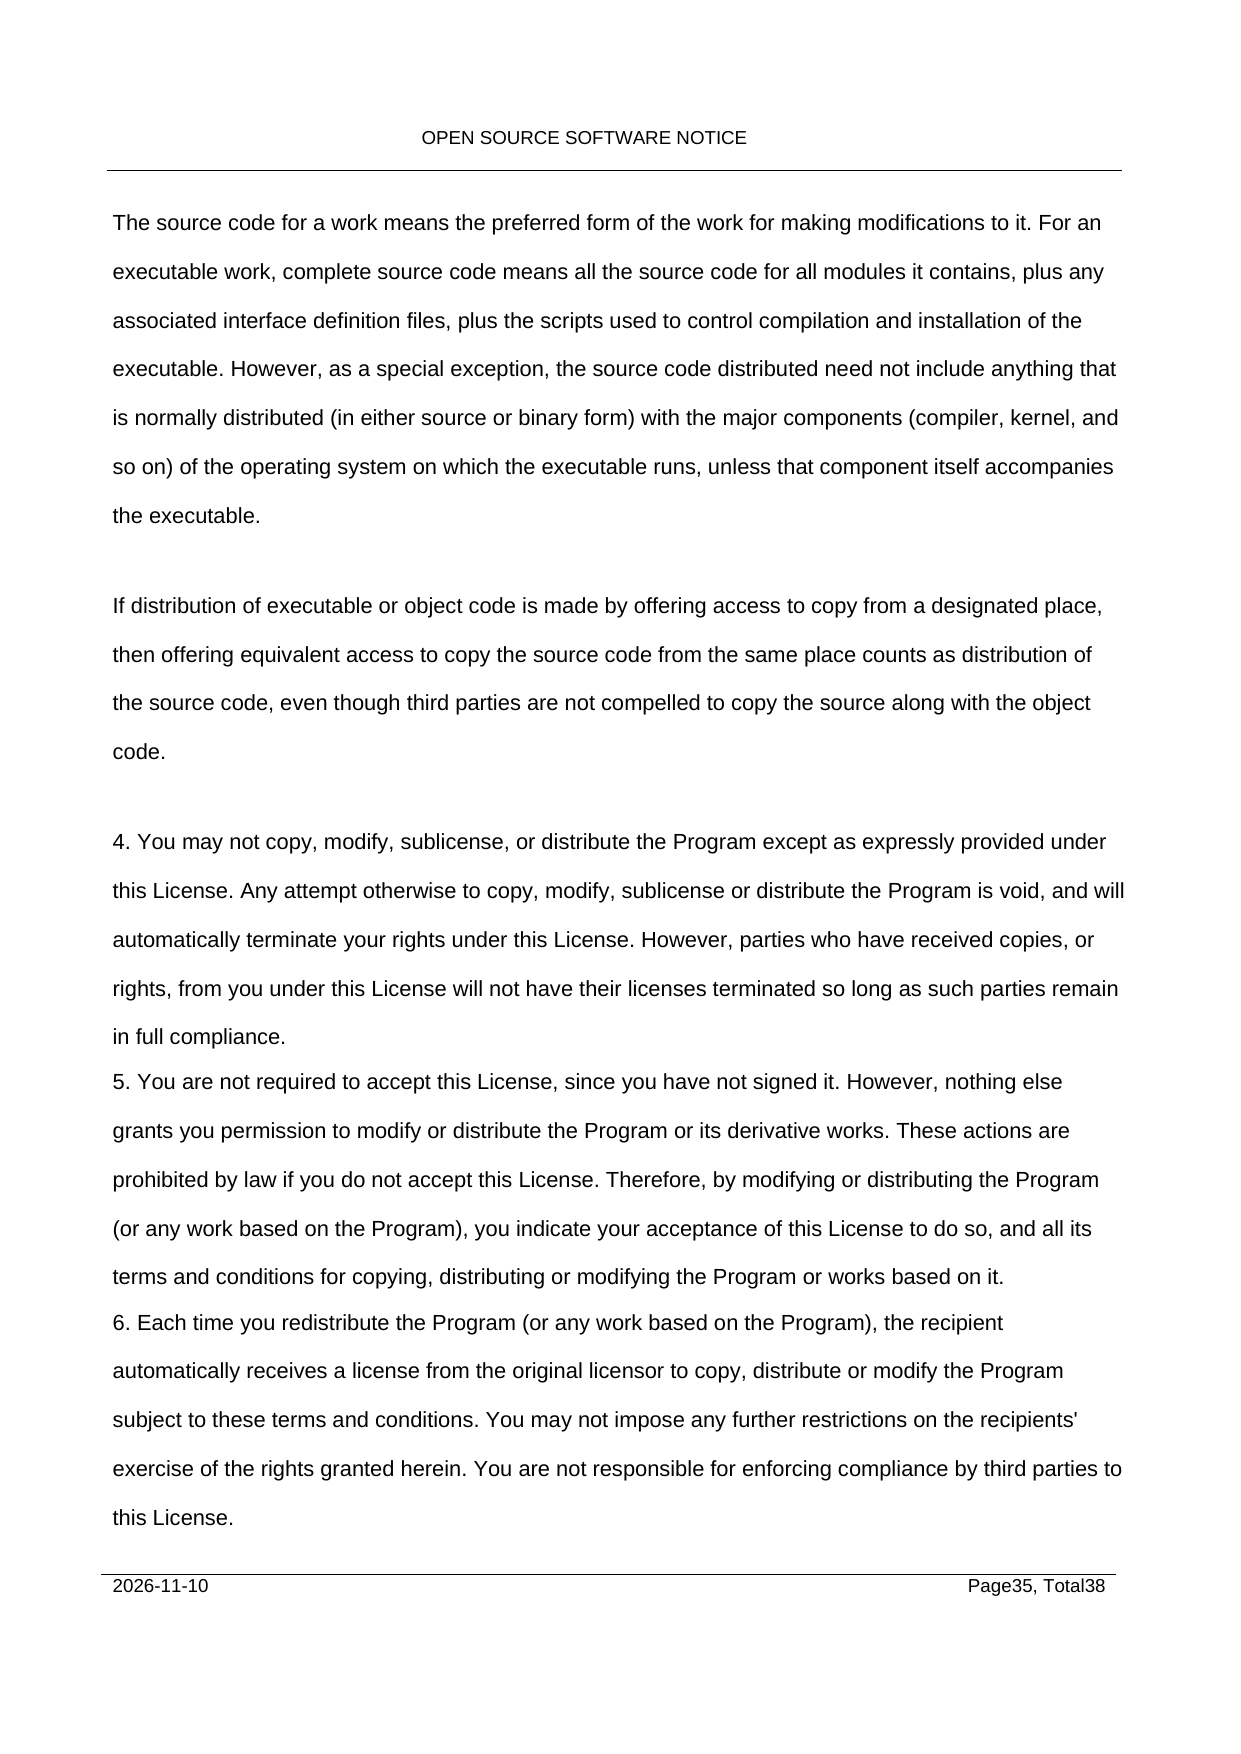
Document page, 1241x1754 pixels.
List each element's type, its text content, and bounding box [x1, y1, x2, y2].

text 5. You are not required to accept this License, since you have not signed it. However, nothing else grants you permission to modify or distribute the Program or its derivative works. These actions are prohibited by law if you do not accept this License. Therefore, by modifying or distributing the Program (or any work based on the Program), you indicate your acceptance of this License to do so, and all its terms and conditions for copying, distributing or modifying the Program or works based on it. [112, 1066, 1128, 1293]
text If distribution of executable or object code is made by offering access to copy from a designated place, then offering equivalent access to copy the source code from the same place counts as distribution of the source code, even though third parties are not compelled to copy the source along with the object code. [112, 589, 1128, 768]
text The source code for a work means the preferred form of the work for making modifications to it. For an executable work, complete source code means all the source code for all modules it contains, plus any associated interface definition files, plus the scripts used to control compilation and installation of the executable. However, as a special exception, the source code distributed need not include anything that is normally distributed (in either source or binary form) with the major components (compiler, kernel, and so on) of the operating system on which the executable runs, unless that component itself accompanies the executable. [112, 206, 1128, 531]
text 4. You may not copy, modify, sublicense, or distribute the Program except as expressly provided under this License. Any attempt otherwise to copy, modify, sublicense or distribute the Program is void, and will automatically terminate your rights under this License. However, parties who have received copies, or rights, from you under this License will not have their licenses terminated so long as such parties remain in full compliance. [112, 826, 1128, 1053]
text 6. Each time you redistribute the Program (or any work based on the Program), the recipient automatically receives a license from the original licensor to copy, distribute or modify the Program subject to these terms and conditions. You may not impose any further restrictions on the recipients' exercise of the rights granted herein. You are not responsible for enforcing compliance by third parties to this License. [112, 1306, 1128, 1533]
